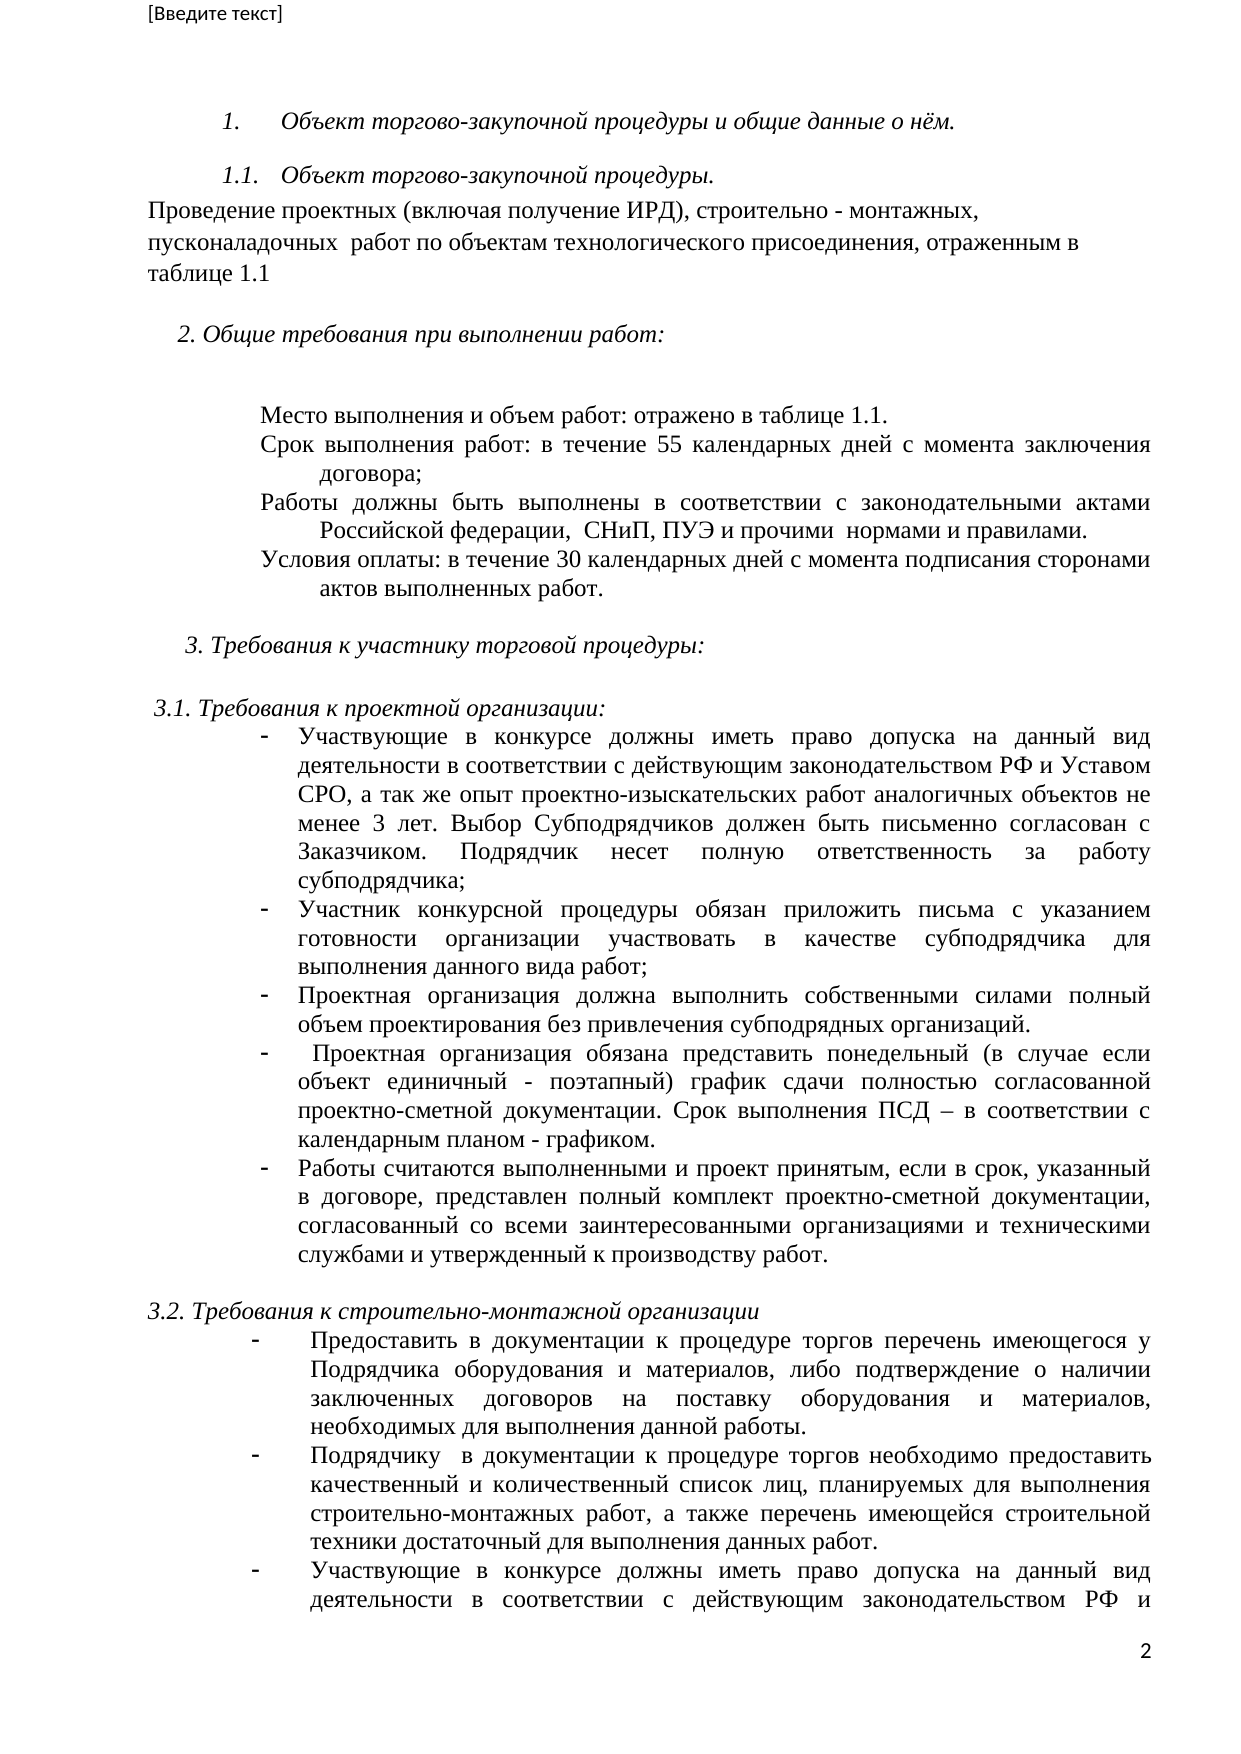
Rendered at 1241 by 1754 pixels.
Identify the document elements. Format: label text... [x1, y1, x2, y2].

list Место выполнения и объем работ: отражено в таблице 1.1. [260, 400, 1152, 429]
list Работы считаются выполненными и проект принятым, если в срок, указанный в договоре, представлен полный комплект проектно-сметной документации, согласованный со всеми заинтересованными организациями и техническими службами и утвержденный к производству работ. [260, 1153, 1152, 1268]
text Работы должны быть выполнены в соответствии с законодательными актами Российской федерации, СНиП, ПУЭ и прочими нормами и правилами. [260, 487, 1152, 544]
list Участвующие в конкурсе должны иметь право допуска на данный вид деятельности в соответствии с действующим законодательством РФ и Уставом СРО, а так же опыт проектно-изыскательских работ аналогичных объектов не менее 3 лет. Выбор Субподрядчиков должен быть письменно согласован с Заказчиком. Подрядчик несет полную ответственность за работу субподрядчика; [260, 721, 1152, 894]
list Проектная организация обязана представить понедельный (в случае если объект единичный - поэтапный) график сдачи полностью согласованной проектно-сметной документации. Срок выполнения ПСД – в соответствии с календарным планом - графиком. [260, 1038, 1152, 1153]
list Проектная организация должна выполнить собственными силами полный объем проектирования без привлечения субподрядных организаций. [260, 980, 1152, 1038]
list Участник конкурсной процедуры обязан приложить письма с указанием готовности организации участвовать в качестве субподрядчика для выполнения данного вида работ; [260, 894, 1152, 980]
subtitle 3.1. Требования к проектной организации: [148, 693, 1152, 721]
list Подрядчику в документации к процедуре торгов необходимо предоставить качественный и количественный список лиц, планируемых для выполнения строительно-монтажных работ, а также перечень имеющейся строительной техники достаточный для выполнения данных работ. [251, 1440, 1152, 1555]
text Объект торгово-закупочной процедуры. [148, 160, 1152, 189]
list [251, 1555, 1152, 1613]
text Условия оплаты: в течение 30 календарных дней с момента подписания сторонами актов выполненных работ. [260, 544, 1152, 602]
subtitle 2. Общие требования при выполнении работ: [177, 319, 1152, 347]
text Объект торгово-закупочной процедуры и общие данные о нём. [222, 106, 1152, 135]
subtitle 3. Требования к участнику торговой процедуры: [185, 630, 1152, 659]
text Срок выполнения работ: в течение 55 календарных дней с момента заключения договора; [260, 429, 1152, 487]
text Проведение проектных (включая получение ИРД), строительно - монтажных, пусконаладочных работ по объектам технологического присоединения, отраженным в таблице 1.1 [148, 195, 1152, 287]
subtitle 3.2. Требования к строительно-монтажной организации [148, 1296, 1152, 1325]
list Предоставить в документации к процедуре торгов перечень имеющегося у Подрядчика оборудования и материалов, либо подтверждение о наличии заключенных договоров на поставку оборудования и материалов, необходимых для выполнения данной работы. [251, 1325, 1152, 1440]
